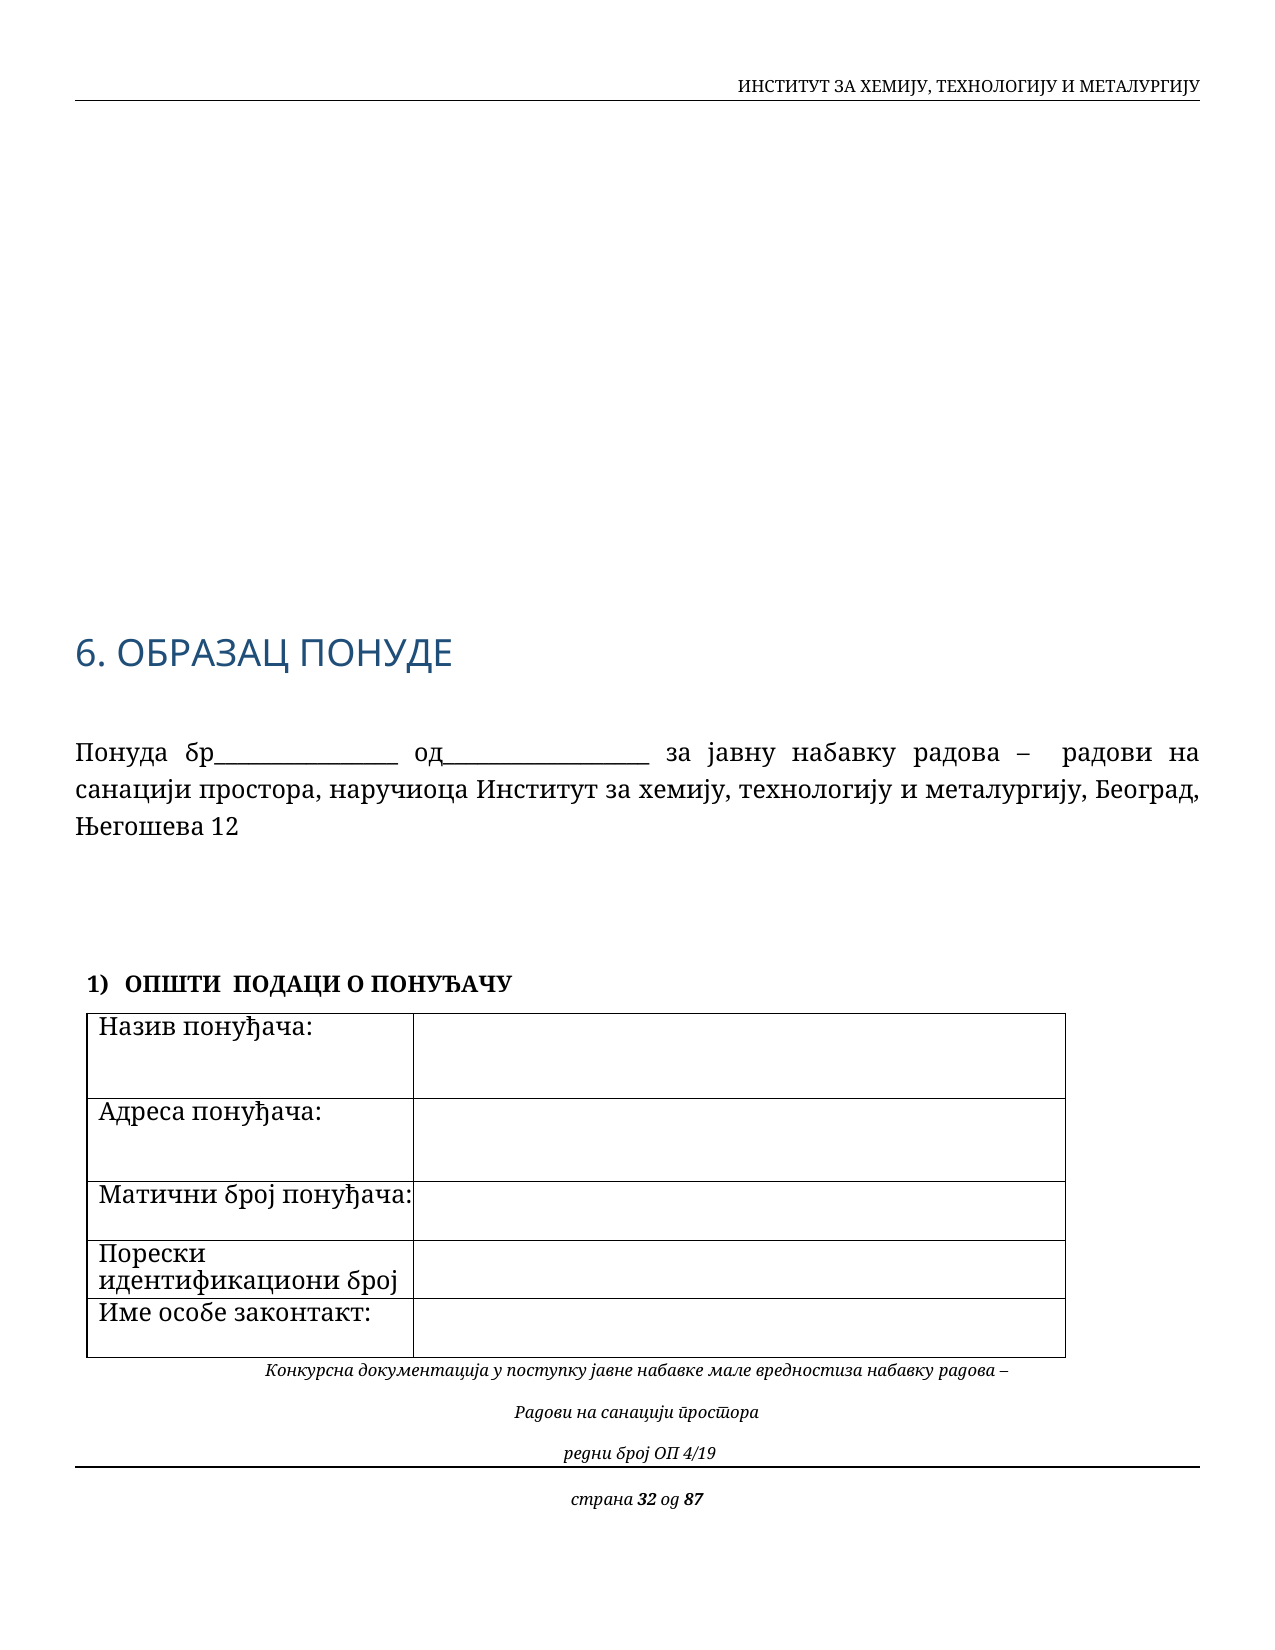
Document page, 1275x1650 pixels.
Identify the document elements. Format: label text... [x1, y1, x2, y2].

list ОПШТИ ПОДАЦИ О ПОНУЂАЧУ [87, 969, 1200, 996]
text Понуда бр________________ од__________________ за јавну набавку радова – радови на санацији простора, наручиоца Институт за хемију, технологију и металургију, Београд, Његошева 12 [75, 735, 1200, 842]
subtitle 6. ОБРАЗАЦ ПОНУДЕ [75, 626, 1200, 677]
table_cell Матични број понуђача: [88, 1182, 413, 1239]
table_cell Адреса понуђача: [88, 1099, 413, 1181]
table_cell [414, 1099, 1065, 1181]
table_cell [414, 1299, 1065, 1357]
table_cell Порески идентификациони број понуђача (ПИБ): [88, 1241, 413, 1298]
table_cell Име особе законтакт: [88, 1299, 413, 1357]
table_header [414, 1014, 1065, 1098]
table_cell [414, 1241, 1065, 1298]
table_cell [414, 1182, 1065, 1239]
table_header Назив понуђача: [88, 1014, 413, 1098]
